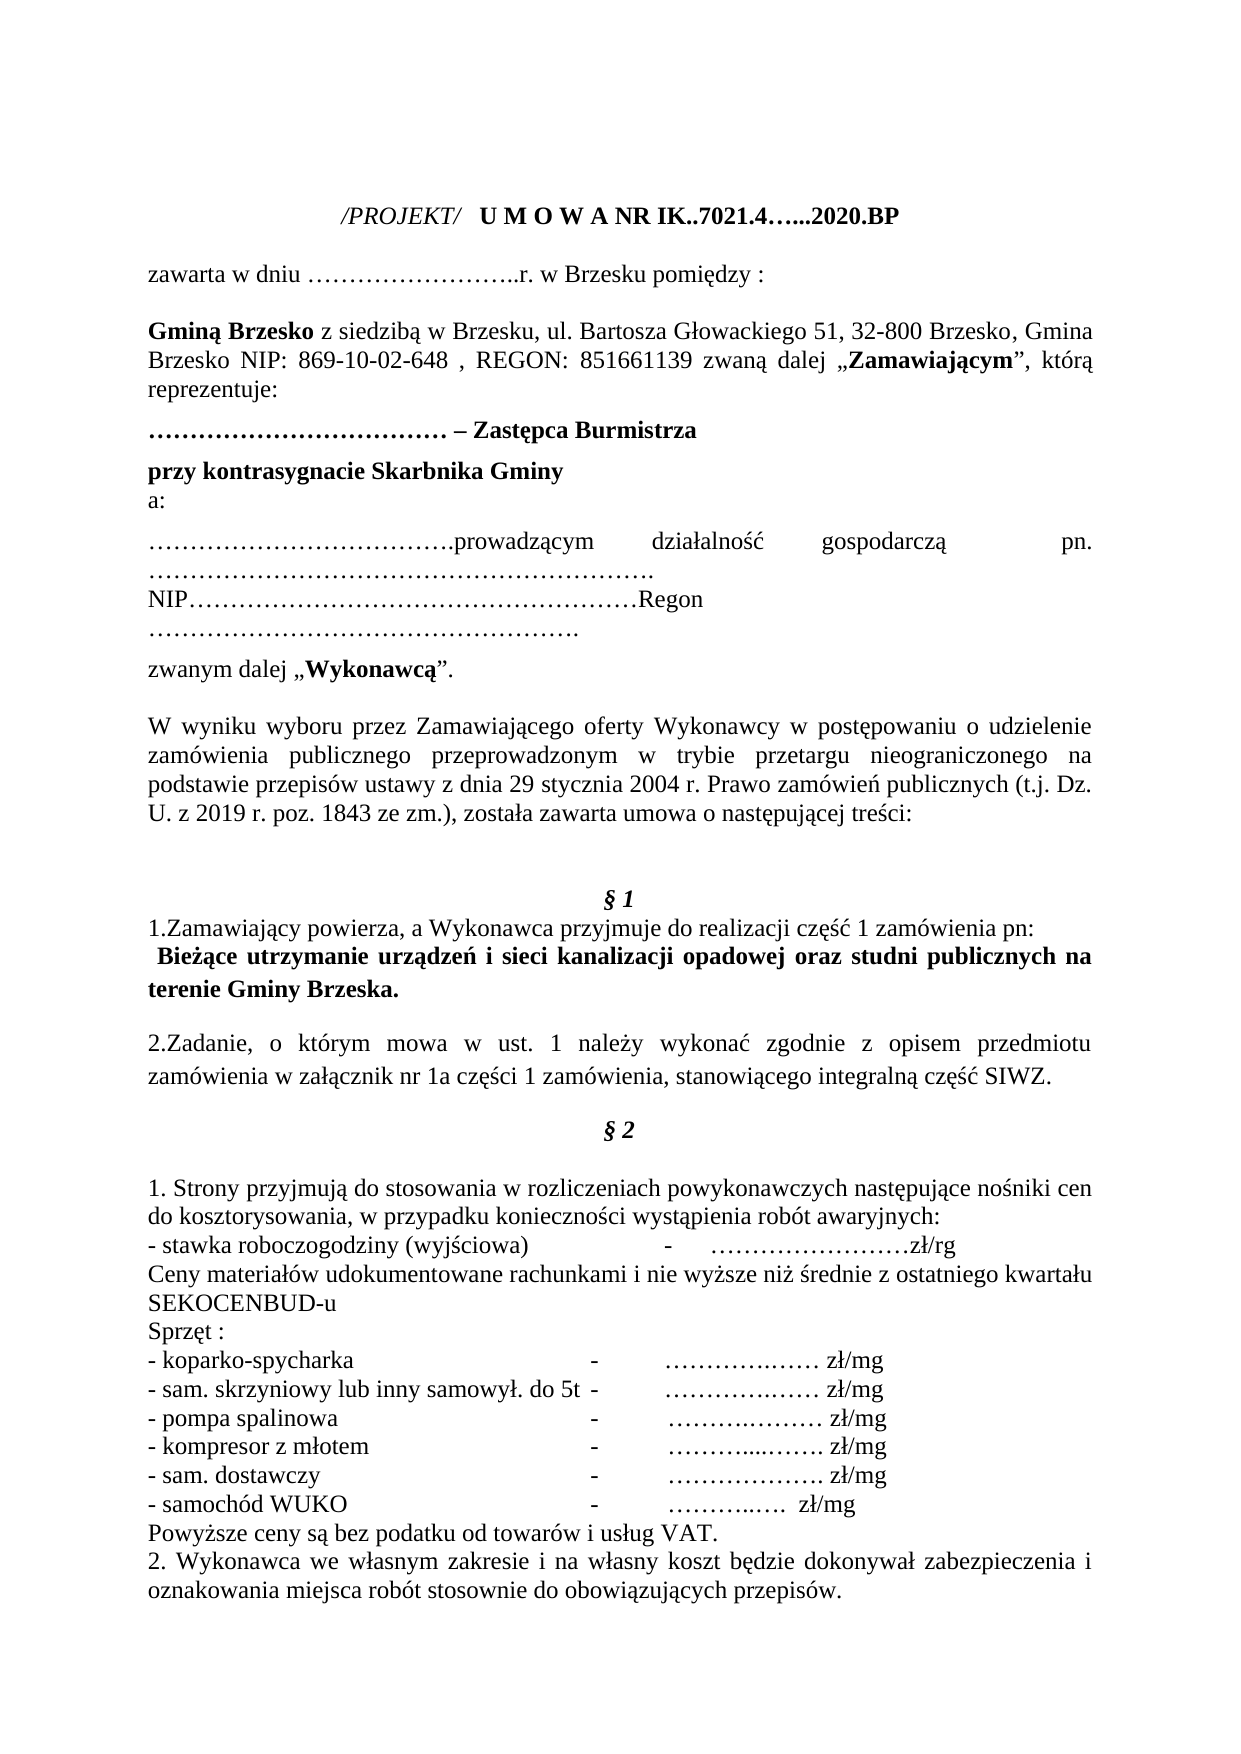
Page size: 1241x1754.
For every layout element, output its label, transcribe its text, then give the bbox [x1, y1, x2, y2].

text Gminą Brzesko z siedzibą w Brzesku, ul. Bartosza Głowackiego 51, 32-800 Brzesko, Gmina Brzesko NIP: 869-10-02-648 , REGON: 851661139 zwaną dalej „Zamawiającym”, którą reprezentuje: [148, 316, 1093, 403]
text ……………………………….prowadzącym działalność gospodarczą pn. ……………………………………………………. NIP………………………………………………Regon ……………………………………………. [148, 526, 1093, 641]
list 1.Zamawiający powierza, a Wykonawca przyjmuje do realizacji część 1 zamówienia pn: [148, 913, 1093, 941]
text § 1 [148, 884, 1093, 913]
text - koparko-spycharka - ………….…… zł/mg [148, 1345, 1093, 1374]
text zawarta w dniu ……………………..r. w Brzesku pomiędzy : [148, 259, 1093, 288]
text Powyższe ceny są bez podatku od towarów i usług VAT. [148, 1518, 1093, 1546]
text Ceny materiałów udokumentowane rachunkami i nie wyższe niż średnie z ostatniego kwartału SEKOCENBUD-u [148, 1259, 1093, 1316]
text 1. Strony przyjmują do stosowania w rozliczeniach powykonawczych następujące nośniki cen do kosztorysowania, w przypadku konieczności wystąpienia robót awaryjnych: [148, 1173, 1093, 1230]
text - sam. skrzyniowy lub inny samowył. do 5t - ………….…… zł/mg [148, 1374, 1093, 1403]
text a: [148, 485, 1093, 514]
text /PROJEKT/ U M O W A NR IK..7021.4…...2020.BP [148, 201, 1093, 230]
text § 2 [148, 1115, 1093, 1144]
text 2. Wykonawca we własnym zakresie i na własny koszt będzie dokonywał zabezpieczenia i oznakowania miejsca robót stosownie do obowiązujących przepisów. [148, 1546, 1093, 1604]
text Sprzęt : [148, 1316, 1093, 1345]
text - stawka roboczogodziny (wyjściowa) - ……………………zł/rg [148, 1230, 1093, 1259]
text Bieżące utrzymanie urządzeń i sieci kanalizacji opadowej oraz studni publicznych na terenie Gminy Brzeska. [148, 941, 1093, 1003]
text przy kontrasygnacie Skarbnika Gminy [148, 456, 1093, 485]
text - kompresor z młotem - ………....……. zł/mg [148, 1431, 1093, 1460]
text - pompa spalinowa - ……….……… zł/mg [148, 1403, 1093, 1431]
text ……………………………… – Zastępca Burmistrza [148, 415, 1093, 444]
text W wyniku wyboru przez Zamawiającego oferty Wykonawcy w postępowaniu o udzielenie zamówienia publicznego przeprowadzonym w trybie przetargu nieograniczonego na podstawie przepisów ustawy z dnia 29 stycznia 2004 r. Prawo zamówień publicznych (t.j. Dz. U. z 2019 r. poz. 1843 ze zm.), została zawarta umowa o następującej treści: [148, 711, 1093, 826]
text zwanym dalej „Wykonawcą”. [148, 654, 1093, 683]
text - sam. dostawczy - ………………. zł/mg [148, 1460, 1093, 1489]
text - samochód WUKO - ………..…. zł/mg [148, 1489, 1093, 1518]
text 2.Zadanie, o którym mowa w ust. 1 należy wykonać zgodnie z opisem przedmiotu zamówienia w załącznik nr 1a części 1 zamówienia, stanowiącego integralną część SIWZ. [148, 1028, 1093, 1090]
